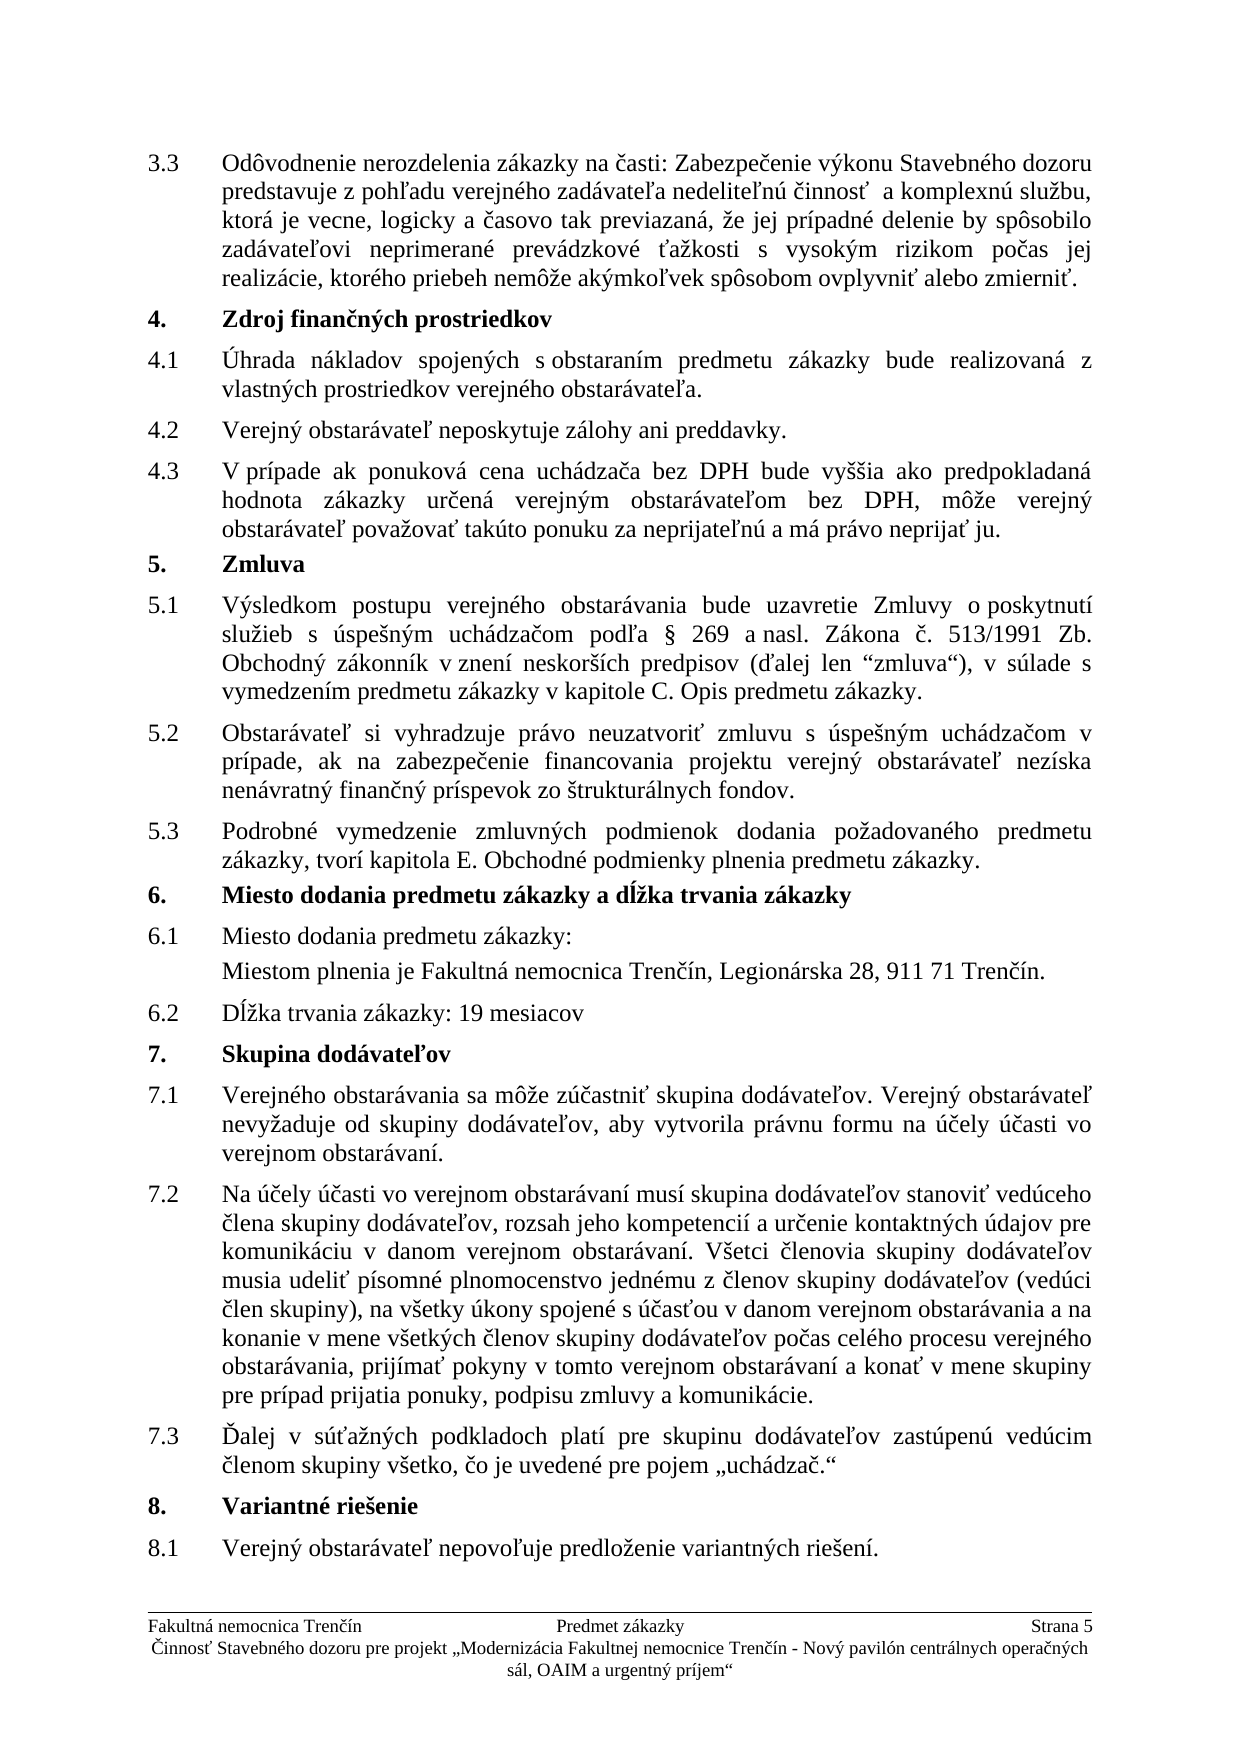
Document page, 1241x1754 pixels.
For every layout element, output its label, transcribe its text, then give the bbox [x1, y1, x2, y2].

text Miestom plnenia je Fakultná nemocnica Trenčín, Legionárska 28, 911 71 Trenčín. [222, 956, 1092, 985]
text Obstarávateľ si vyhradzuje právo neuzatvoriť zmluvu s úspešným uchádzačom v prípade, ak na zabezpečenie financovania projektu verejný obstarávateľ nezíska nenávratný finančný príspevok zo štrukturálnych fondov. [148, 718, 1092, 804]
text Variantné riešenie [148, 1491, 1092, 1520]
text Zmluva [148, 549, 1092, 578]
text Skupina dodávateľov [148, 1039, 1092, 1068]
text Odôvodnenie nerozdelenia zákazky na časti: Zabezpečenie výkonu Stavebného dozoru predstavuje z pohľadu verejného zadávateľa nedeliteľnú činnosť a komplexnú službu, ktorá je vecne, logicky a časovo tak previazaná, že jej prípadné delenie by spôsobilo zadávateľovi neprimerané prevádzkové ťažkosti s vysokým rizikom počas jej realizácie, ktorého priebeh nemôže akýmkoľvek spôsobom ovplyvniť alebo zmierniť. [148, 148, 1092, 291]
text Miesto dodania predmetu zákazky a dĺžka trvania zákazky [148, 880, 1092, 909]
text V prípade ak ponuková cena uchádzača bez DPH bude vyššia ako predpokladaná hodnota zákazky určená verejným obstarávateľom bez DPH, môže verejný obstarávateľ považovať takúto ponuku za neprijateľnú a má právo neprijať ju. [148, 456, 1092, 543]
text Dĺžka trvania zákazky: 19 mesiacov [148, 998, 1092, 1026]
text Verejný obstarávateľ neposkytuje zálohy ani preddavky. [148, 415, 1092, 444]
text Na účely účasti vo verejnom obstarávaní musí skupina dodávateľov stanoviť vedúceho člena skupiny dodávateľov, rozsah jeho kompetencií a určenie kontaktných údajov pre komunikáciu v danom verejnom obstarávaní. Všetci členovia skupiny dodávateľov musia udeliť písomné plnomocenstvo jednému z členov skupiny dodávateľov (vedúci člen skupiny), na všetky úkony spojené s účasťou v danom verejnom obstarávania a na konanie v mene všetkých členov skupiny dodávateľov počas celého procesu verejného obstarávania, prijímať pokyny v tomto verejnom obstarávaní a konať v mene skupiny pre prípad prijatia ponuky, podpisu zmluvy a komunikácie. [148, 1179, 1092, 1409]
text Ďalej v súťažných podkladoch platí pre skupinu dodávateľov zastúpenú vedúcim členom skupiny všetko, čo je uvedené pre pojem „uchádzač.“ [148, 1421, 1092, 1479]
text Zdroj finančných prostriedkov [148, 304, 1092, 333]
text Verejného obstarávania sa môže zúčastniť skupina dodávateľov. Verejný obstarávateľ nevyžaduje od skupiny dodávateľov, aby vytvorila právnu formu na účely účasti vo verejnom obstarávaní. [148, 1080, 1092, 1166]
text Úhrada nákladov spojených s obstaraním predmetu zákazky bude realizovaná z vlastných prostriedkov verejného obstarávateľa. [148, 345, 1092, 403]
text Verejný obstarávateľ nepovoľuje predloženie variantných riešení. [148, 1533, 1092, 1561]
text Podrobné vymedzenie zmluvných podmienok dodania požadovaného predmetu zákazky, tvorí kapitola E. Obchodné podmienky plnenia predmetu zákazky. [148, 816, 1092, 874]
text Výsledkom postupu verejného obstarávania bude uzavretie Zmluvy o poskytnutí služieb s úspešným uchádzačom podľa § 269 a nasl. Zákona č. 513/1991 Zb. Obchodný zákonník v znení neskorších predpisov (ďalej len “zmluva“), v súlade s vymedzením predmetu zákazky v kapitole C. Opis predmetu zákazky. [148, 590, 1092, 705]
text Miesto dodania predmetu zákazky: [148, 921, 1092, 950]
